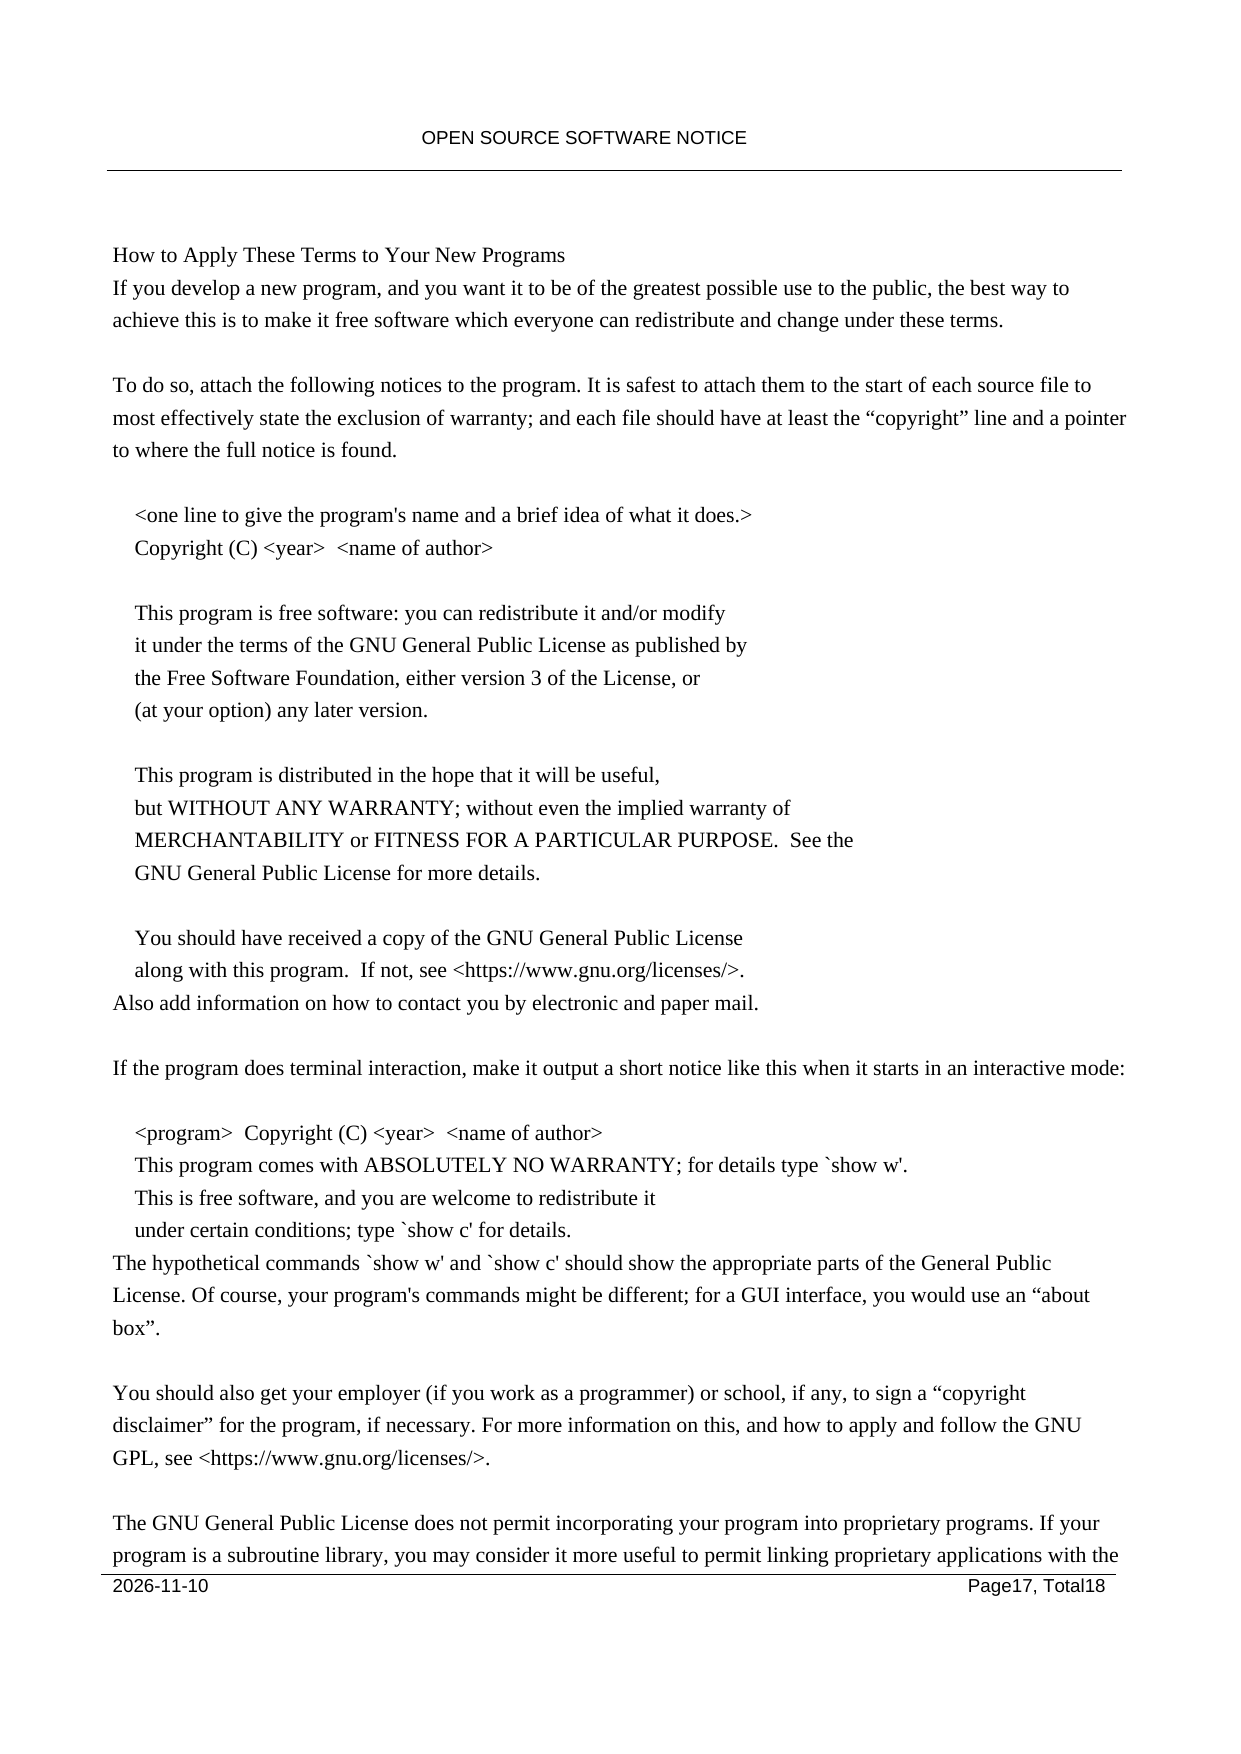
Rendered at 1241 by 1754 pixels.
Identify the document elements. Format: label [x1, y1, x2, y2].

text [112, 206, 1128, 1571]
